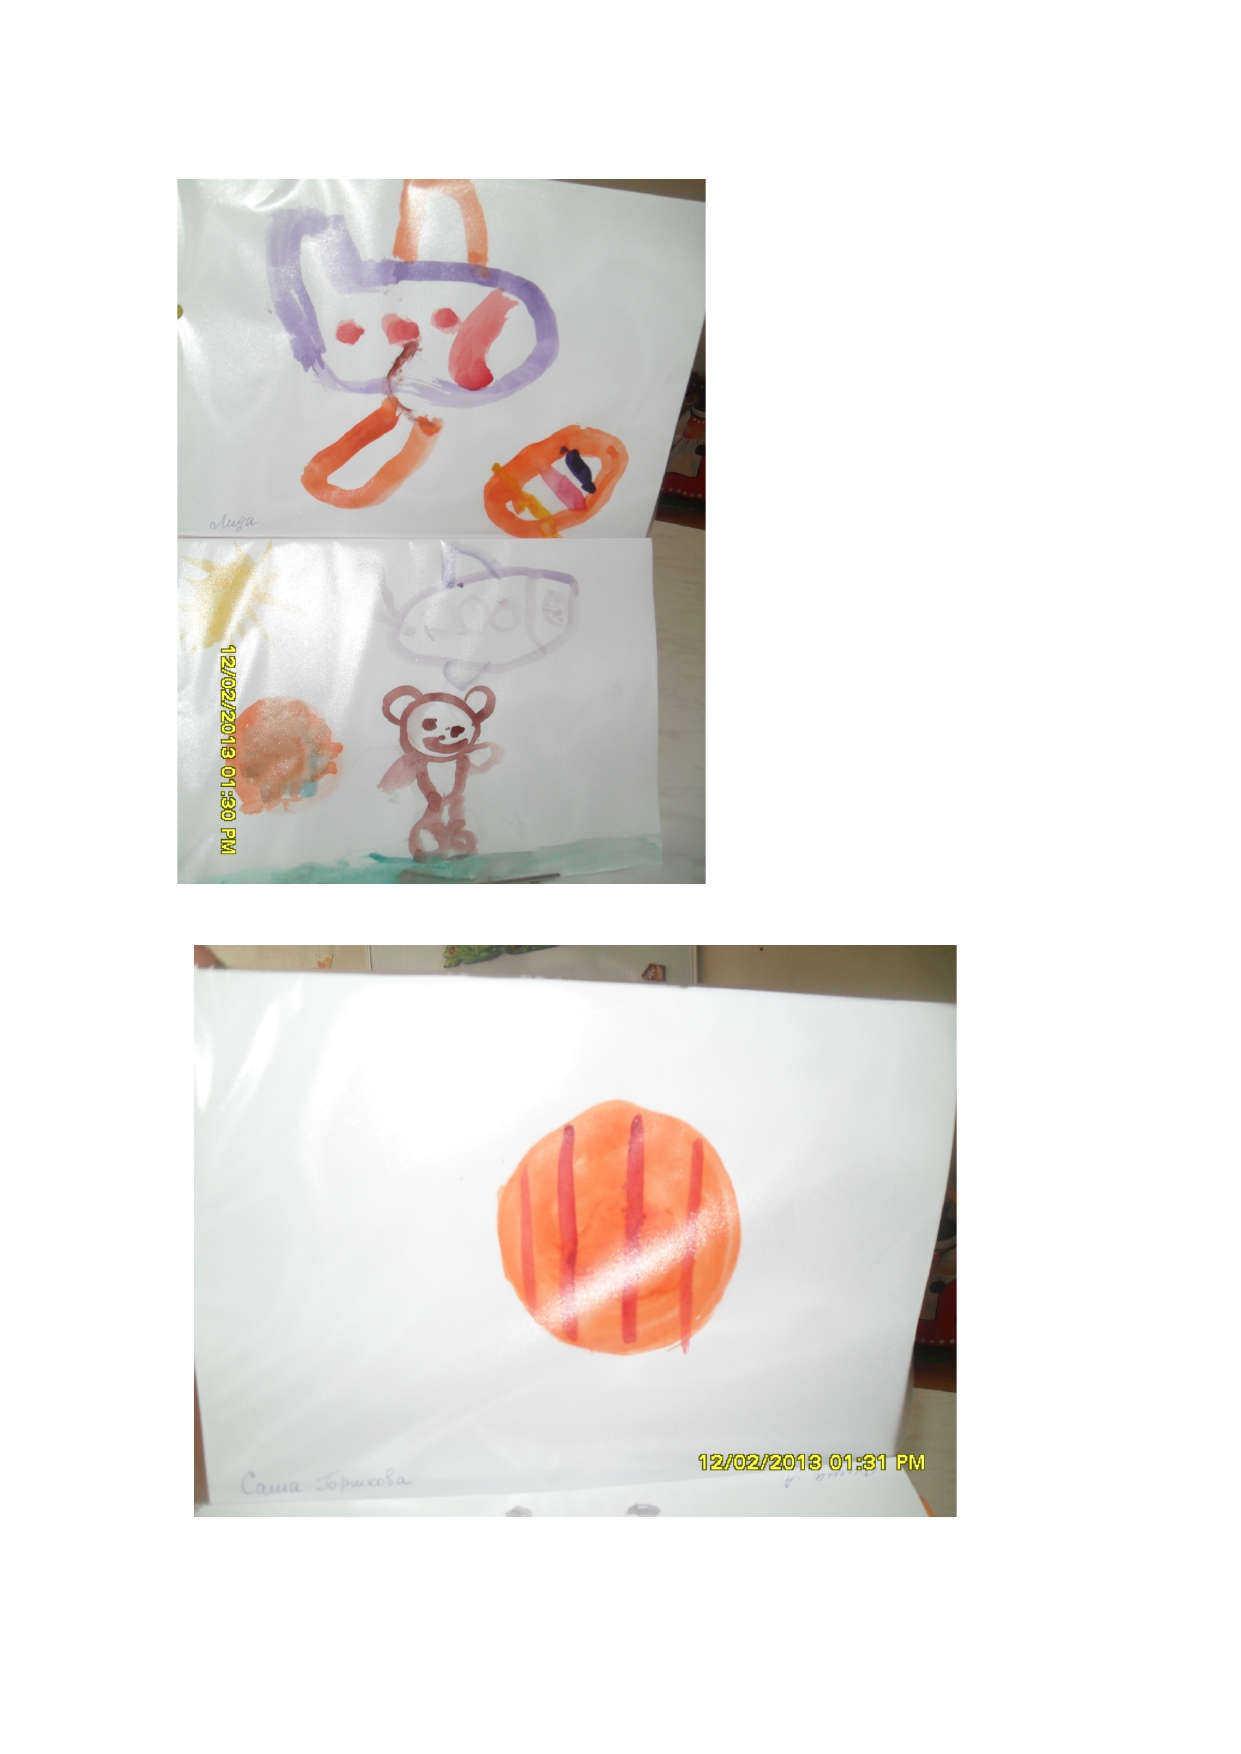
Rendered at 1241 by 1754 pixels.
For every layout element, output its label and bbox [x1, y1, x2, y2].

picture [177, 179, 706, 884]
picture [194, 945, 957, 1517]
